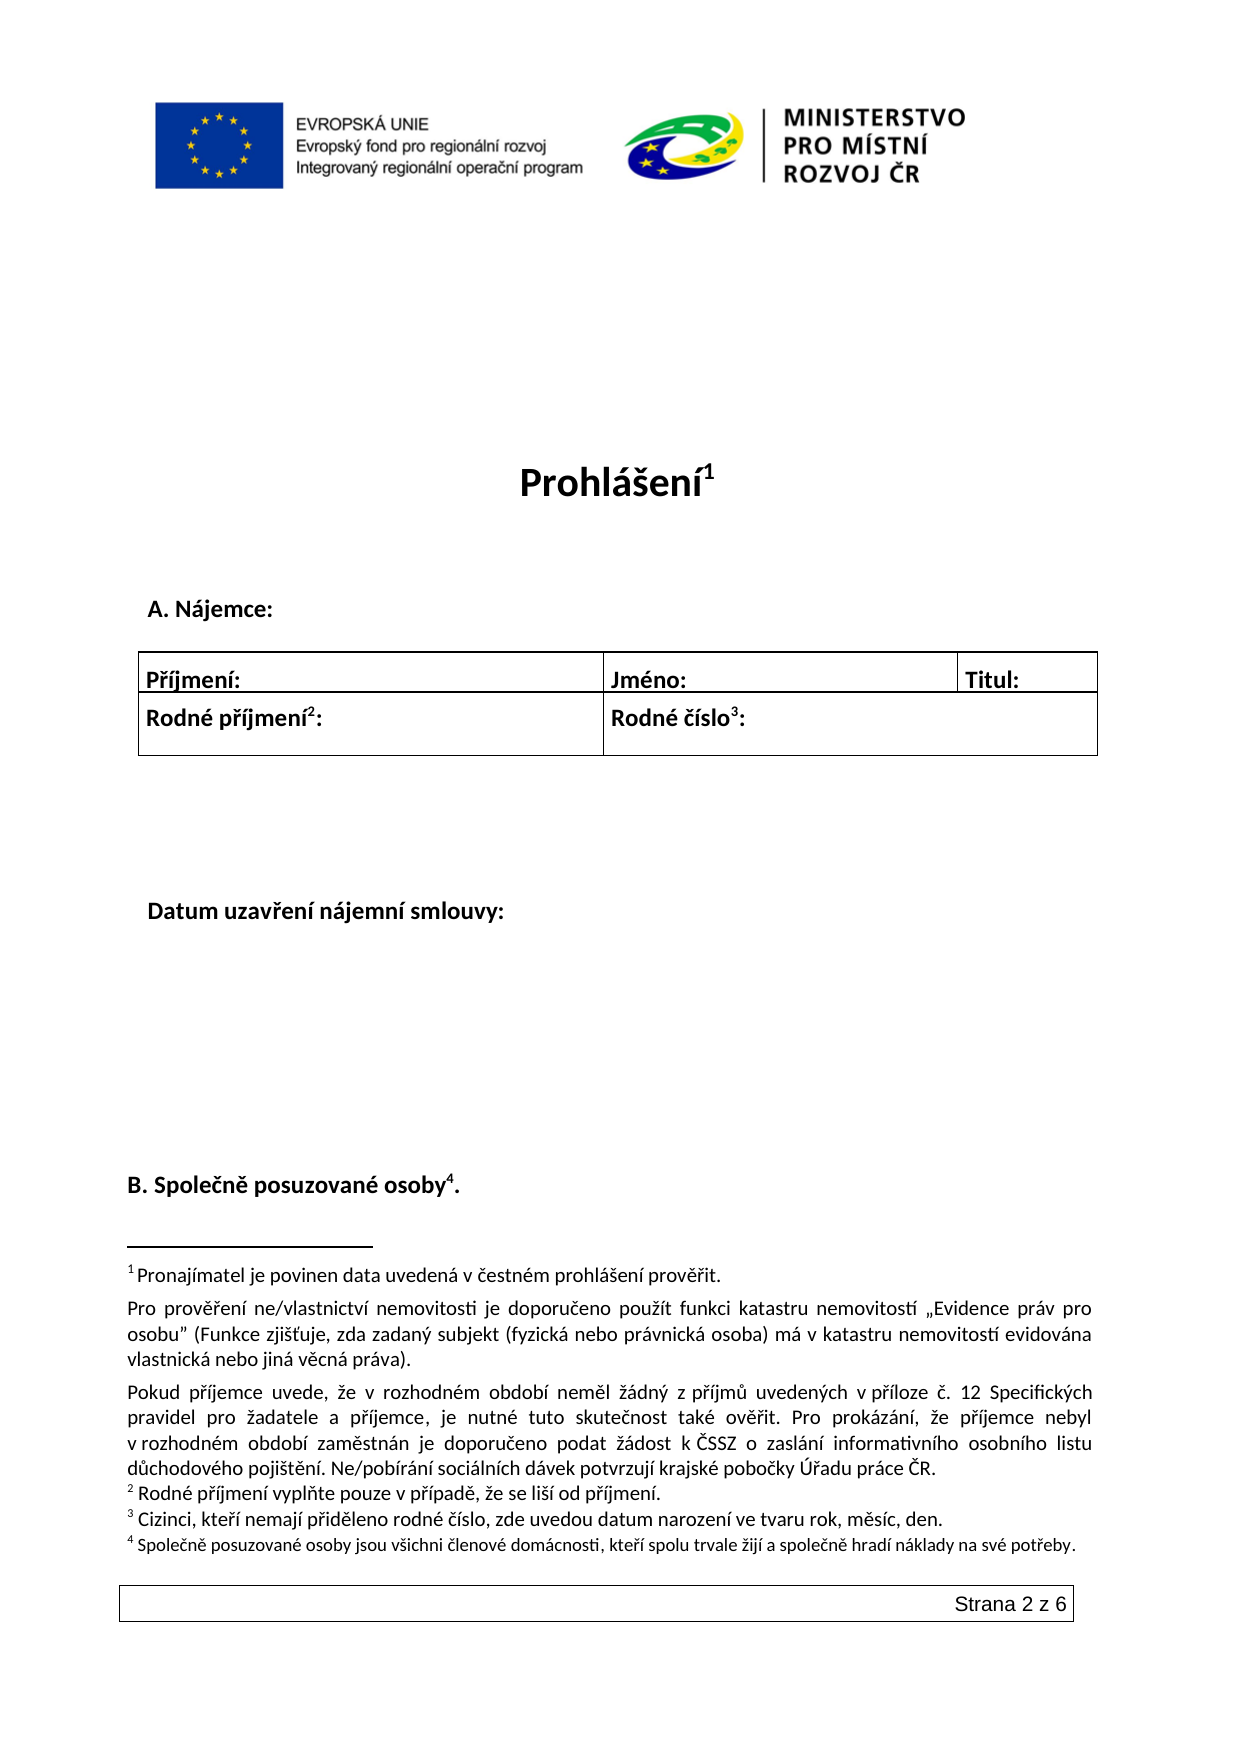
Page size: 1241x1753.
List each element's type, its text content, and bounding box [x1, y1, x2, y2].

text B. Společně posuzované osoby. [127, 1169, 1093, 1199]
text Prohlášení [127, 456, 1107, 507]
table_header Titul: [958, 653, 1097, 691]
table_cell Rodné číslo: [604, 693, 1097, 755]
picture [127, 73, 993, 217]
text Datum uzavření nájemní smlouvy: [147, 896, 1109, 924]
table_header Jméno: [604, 653, 957, 691]
text A. Nájemce: [147, 594, 1109, 622]
table_cell Rodné příjmení: [139, 693, 603, 755]
table_header Příjmení: [139, 653, 603, 691]
